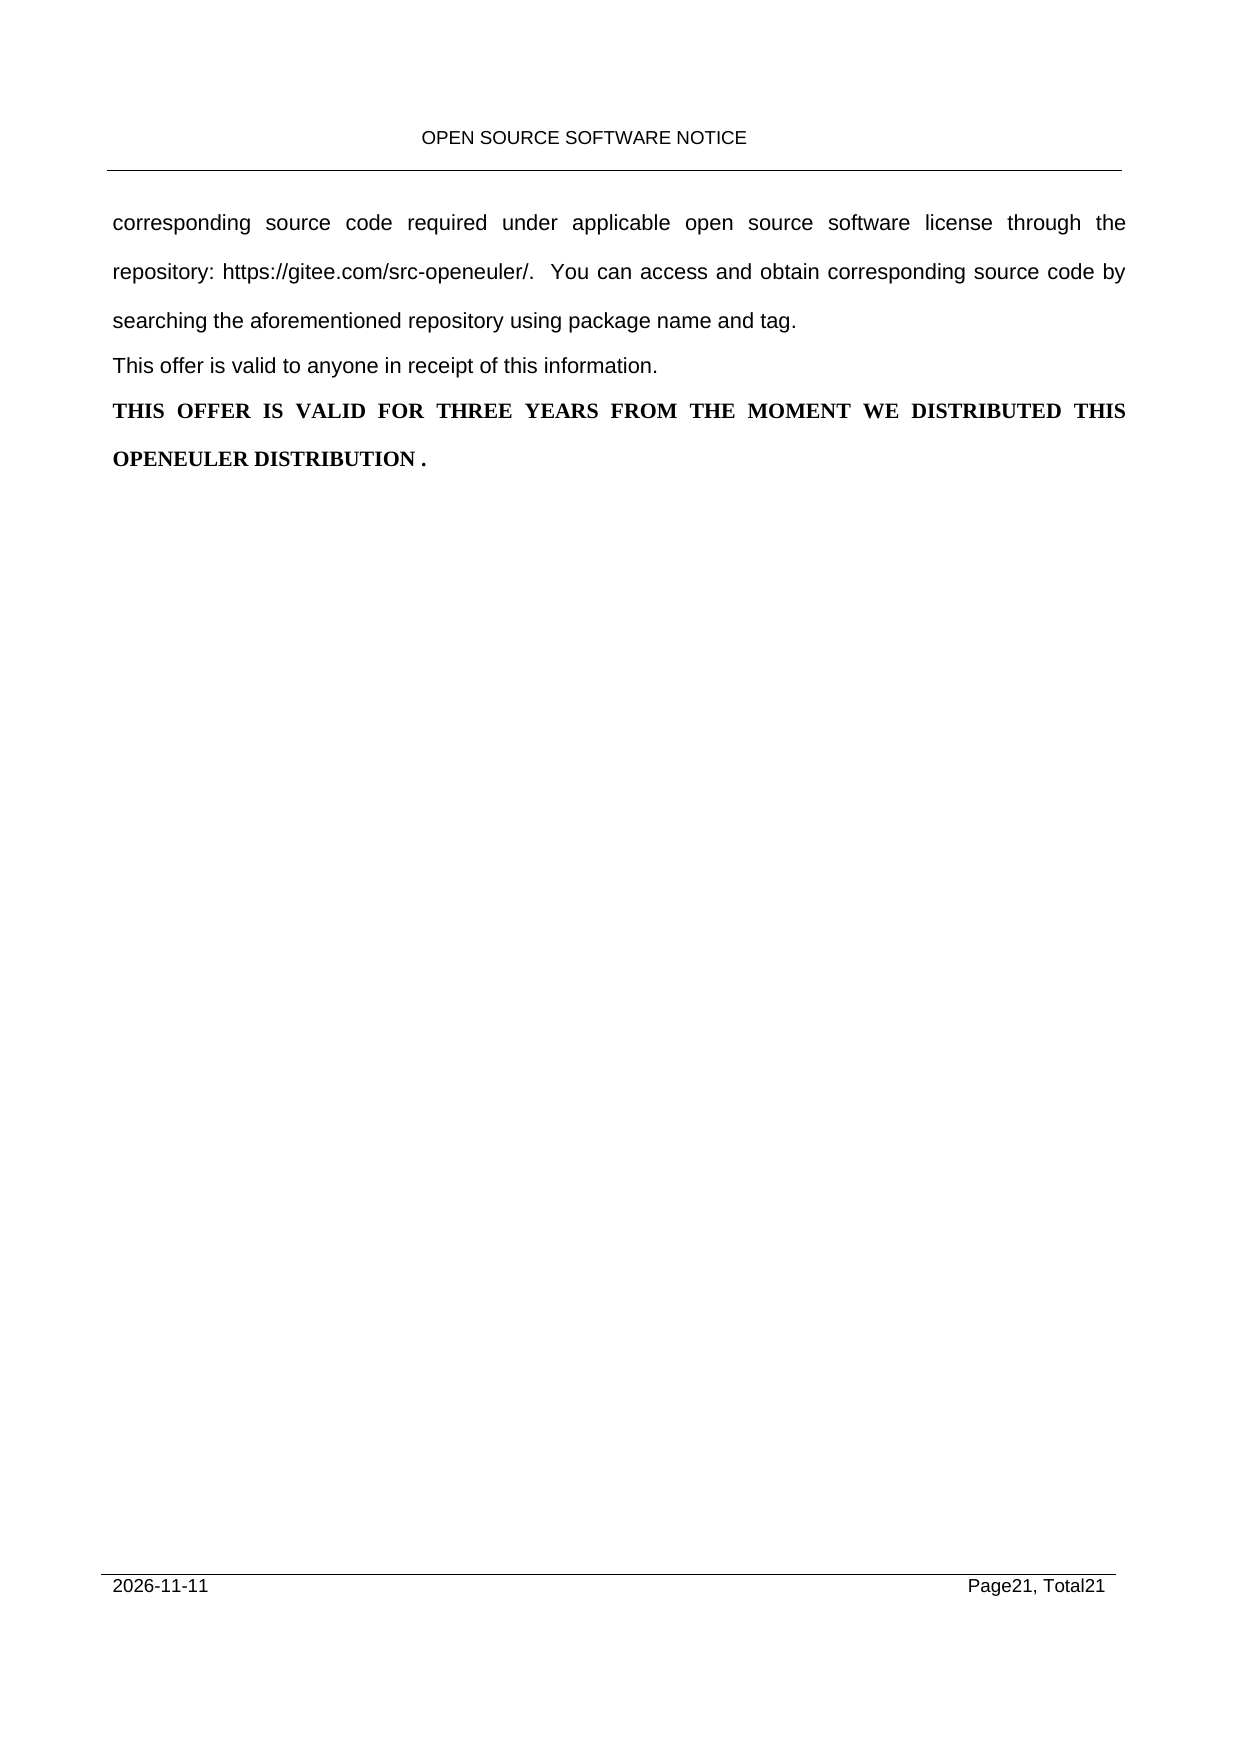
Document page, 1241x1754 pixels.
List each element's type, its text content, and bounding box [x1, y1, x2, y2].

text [112, 206, 1128, 336]
text This offer is valid to anyone in receipt of this information. [112, 349, 1128, 381]
text THIS OFFER IS VALID FOR THREE YEARS FROM THE MOMENT WE DISTRIBUTED THIS OPENEULER DISTRIBUTION . [112, 394, 1128, 475]
